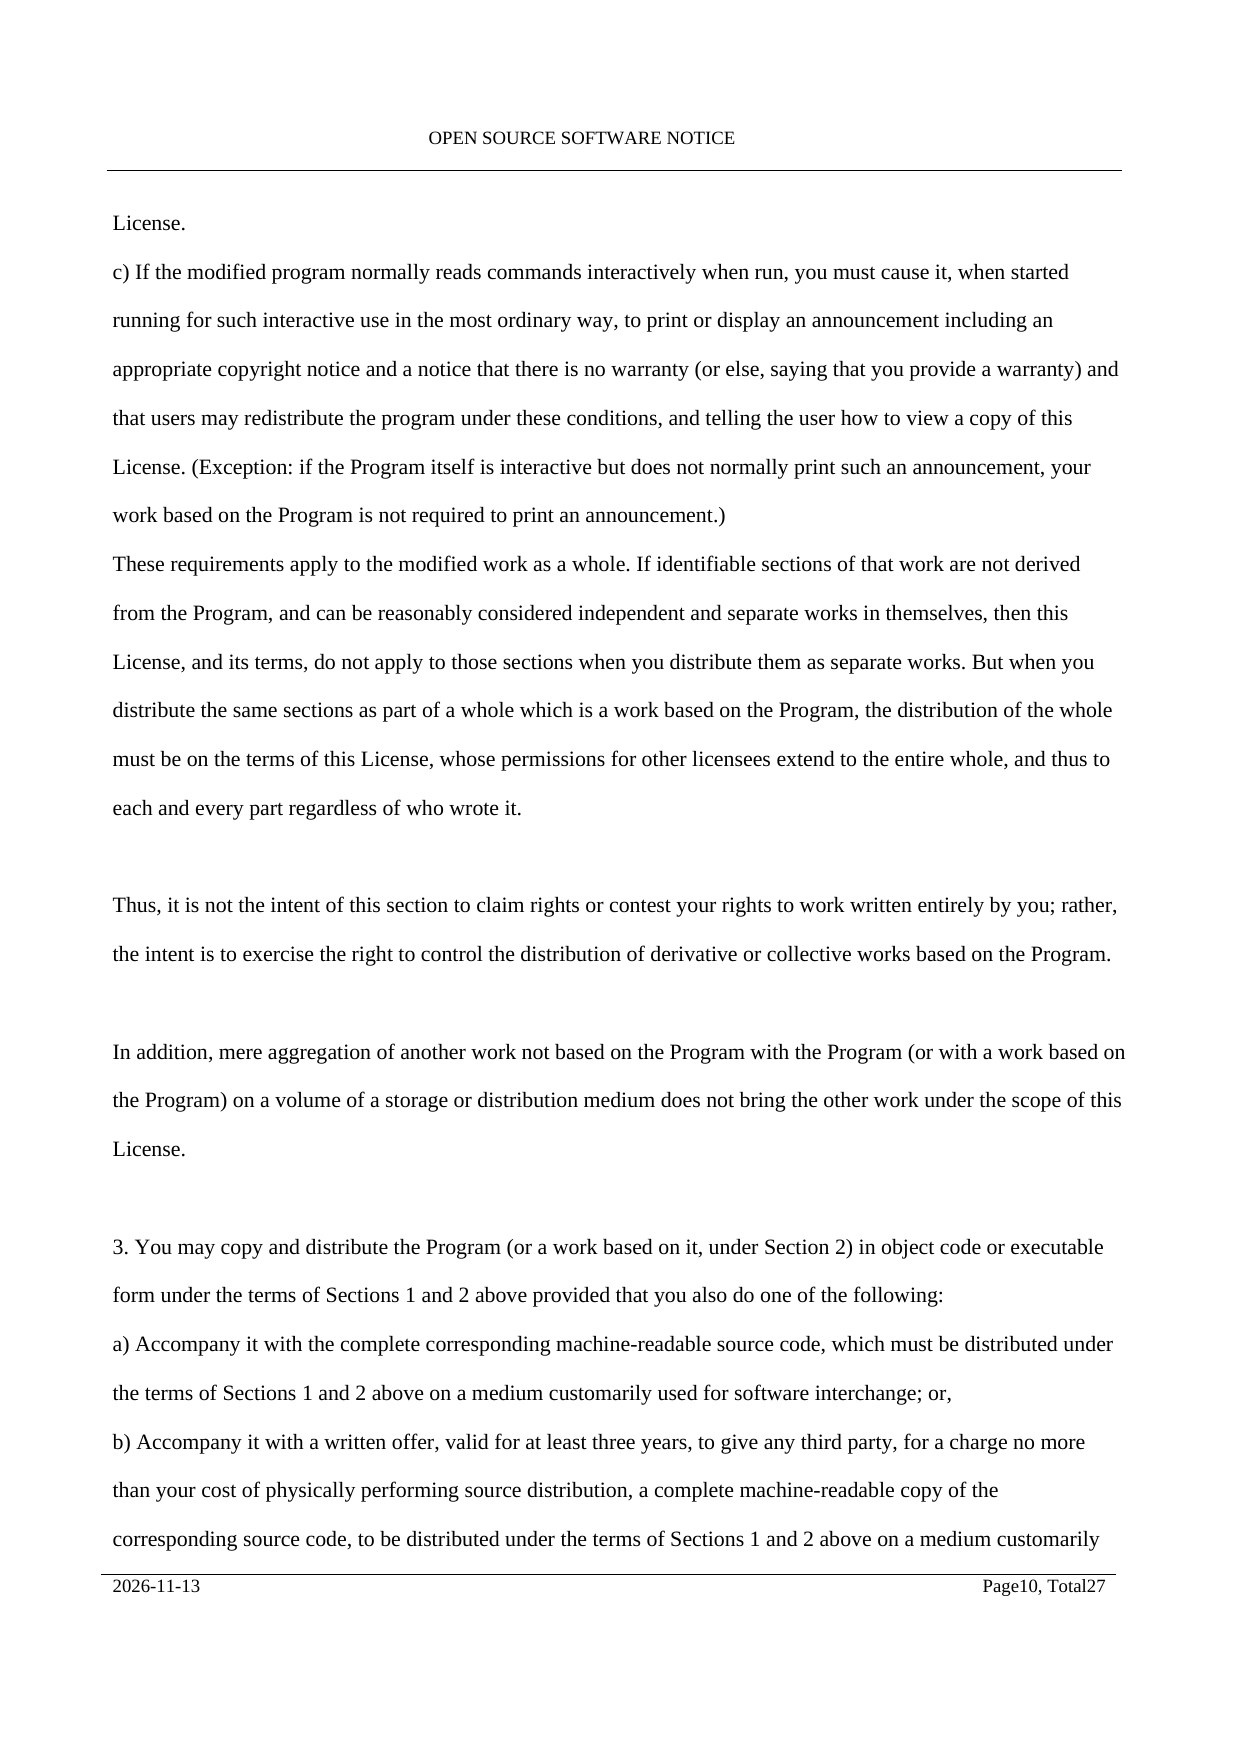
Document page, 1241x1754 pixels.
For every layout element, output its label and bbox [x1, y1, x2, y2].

text [112, 206, 1128, 1555]
